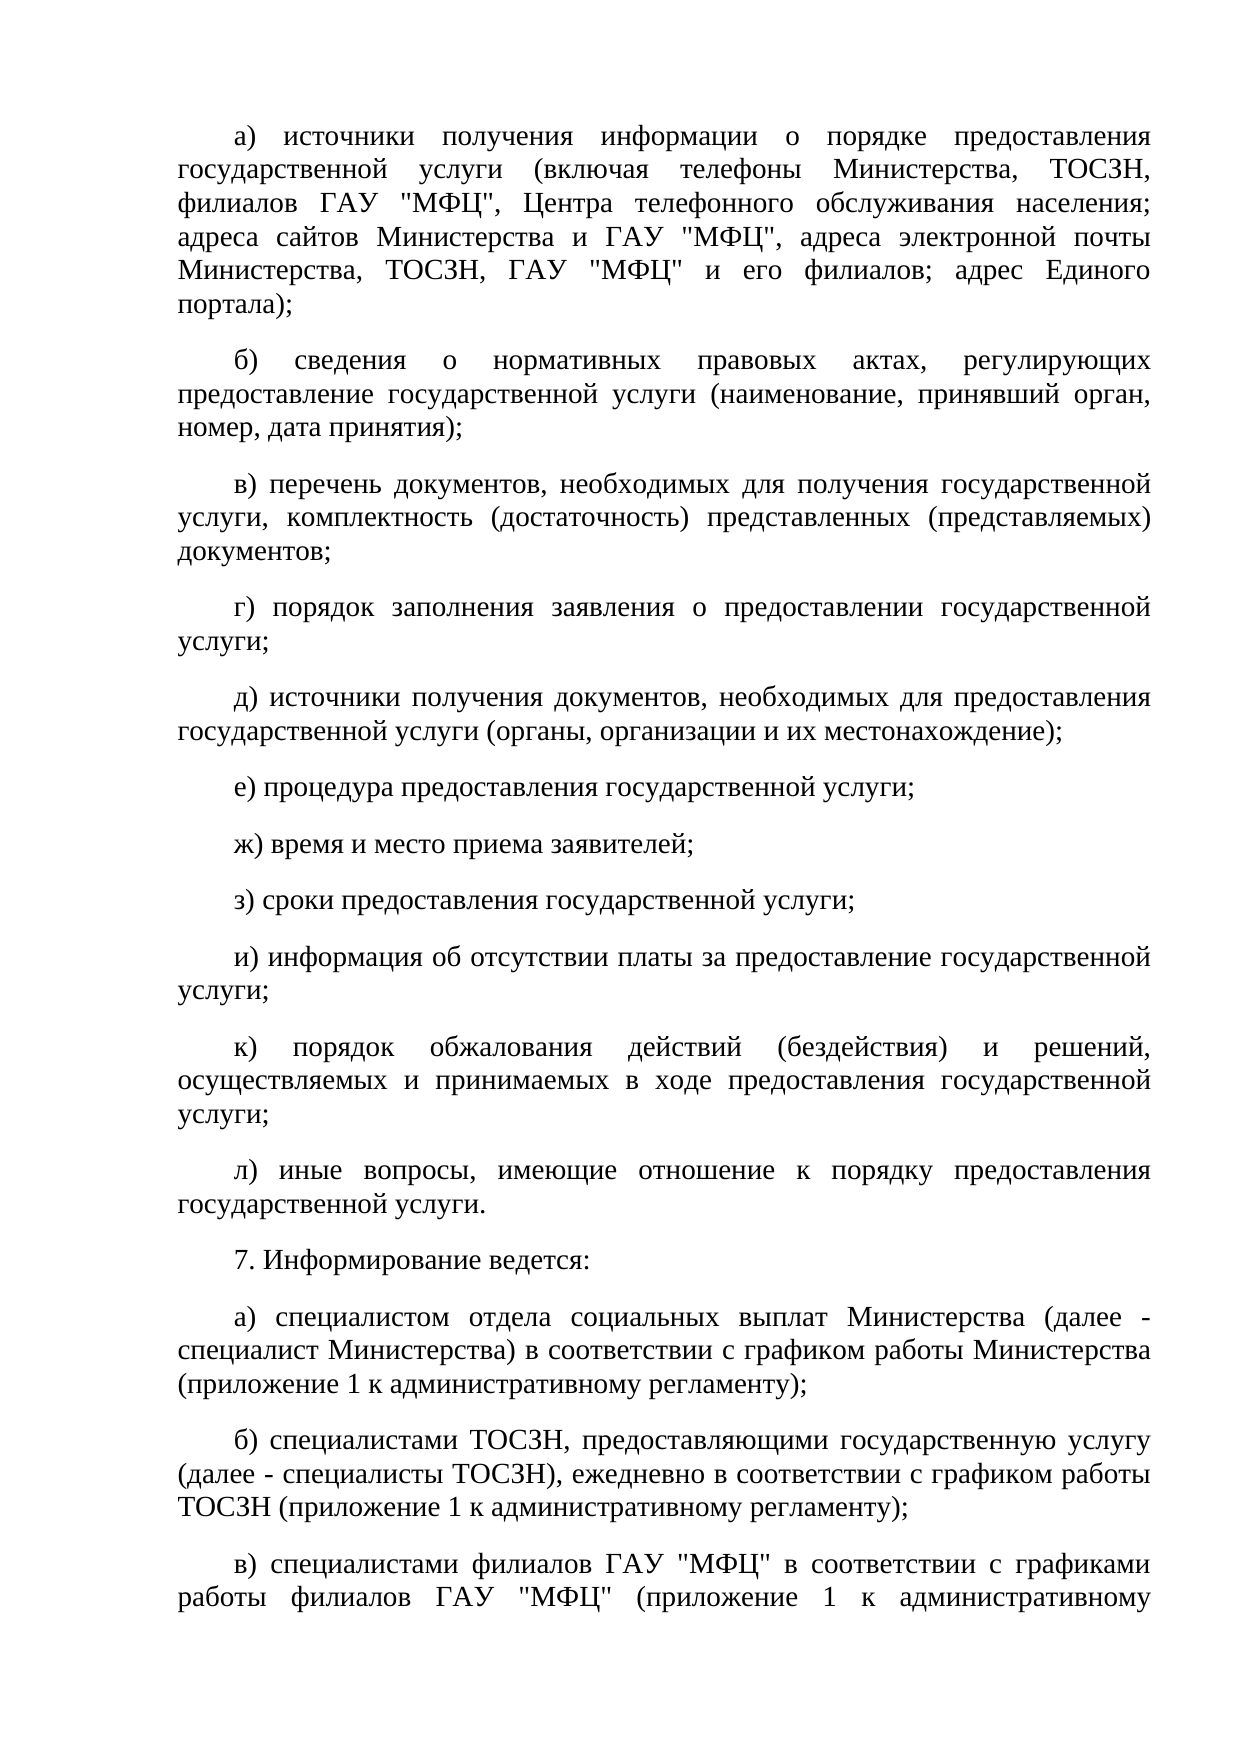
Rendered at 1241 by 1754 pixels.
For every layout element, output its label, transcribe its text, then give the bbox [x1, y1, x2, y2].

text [177, 1546, 1152, 1613]
text д) источники получения документов, необходимых для предоставления государственной услуги (органы, организации и их местонахождение); [177, 679, 1152, 746]
text б) сведения о нормативных правовых актах, регулирующих предоставление государственной услуги (наименование, принявший орган, номер, дата принятия); [177, 342, 1152, 443]
text л) иные вопросы, имеющие отношение к порядку предоставления государственной услуги. [177, 1152, 1152, 1219]
text г) порядок заполнения заявления о предоставлении государственной услуги; [177, 589, 1152, 656]
text з) сроки предоставления государственной услуги; [177, 882, 1152, 916]
text 7. Информирование ведется: [177, 1242, 1152, 1276]
text а) специалистом отдела социальных выплат Министерства (далее - специалист Министерства) в соответствии с графиком работы Министерства (приложение 1 к административному регламенту); [177, 1299, 1152, 1399]
text к) порядок обжалования действий (бездействия) и решений, осуществляемых и принимаемых в ходе предоставления государственной услуги; [177, 1029, 1152, 1129]
text и) информация об отсутствии платы за предоставление государственной услуги; [177, 939, 1152, 1006]
text ж) время и место приема заявителей; [177, 826, 1152, 859]
text е) процедура предоставления государственной услуги; [177, 769, 1152, 803]
text а) источники получения информации о порядке предоставления государственной услуги (включая телефоны Министерства, ТОСЗН, филиалов ГАУ "МФЦ", Центра телефонного обслуживания населения; адреса сайтов Министерства и ГАУ "МФЦ", адреса электронной почты Министерства, ТОСЗН, ГАУ "МФЦ" и его филиалов; адрес Единого портала); [177, 118, 1152, 319]
text б) специалистами ТОСЗН, предоставляющими государственную услугу (далее - специалисты ТОСЗН), ежедневно в соответствии с графиком работы ТОСЗН (приложение 1 к административному регламенту); [177, 1422, 1152, 1523]
text в) перечень документов, необходимых для получения государственной услуги, комплектность (достаточность) представленных (представляемых) документов; [177, 466, 1152, 566]
